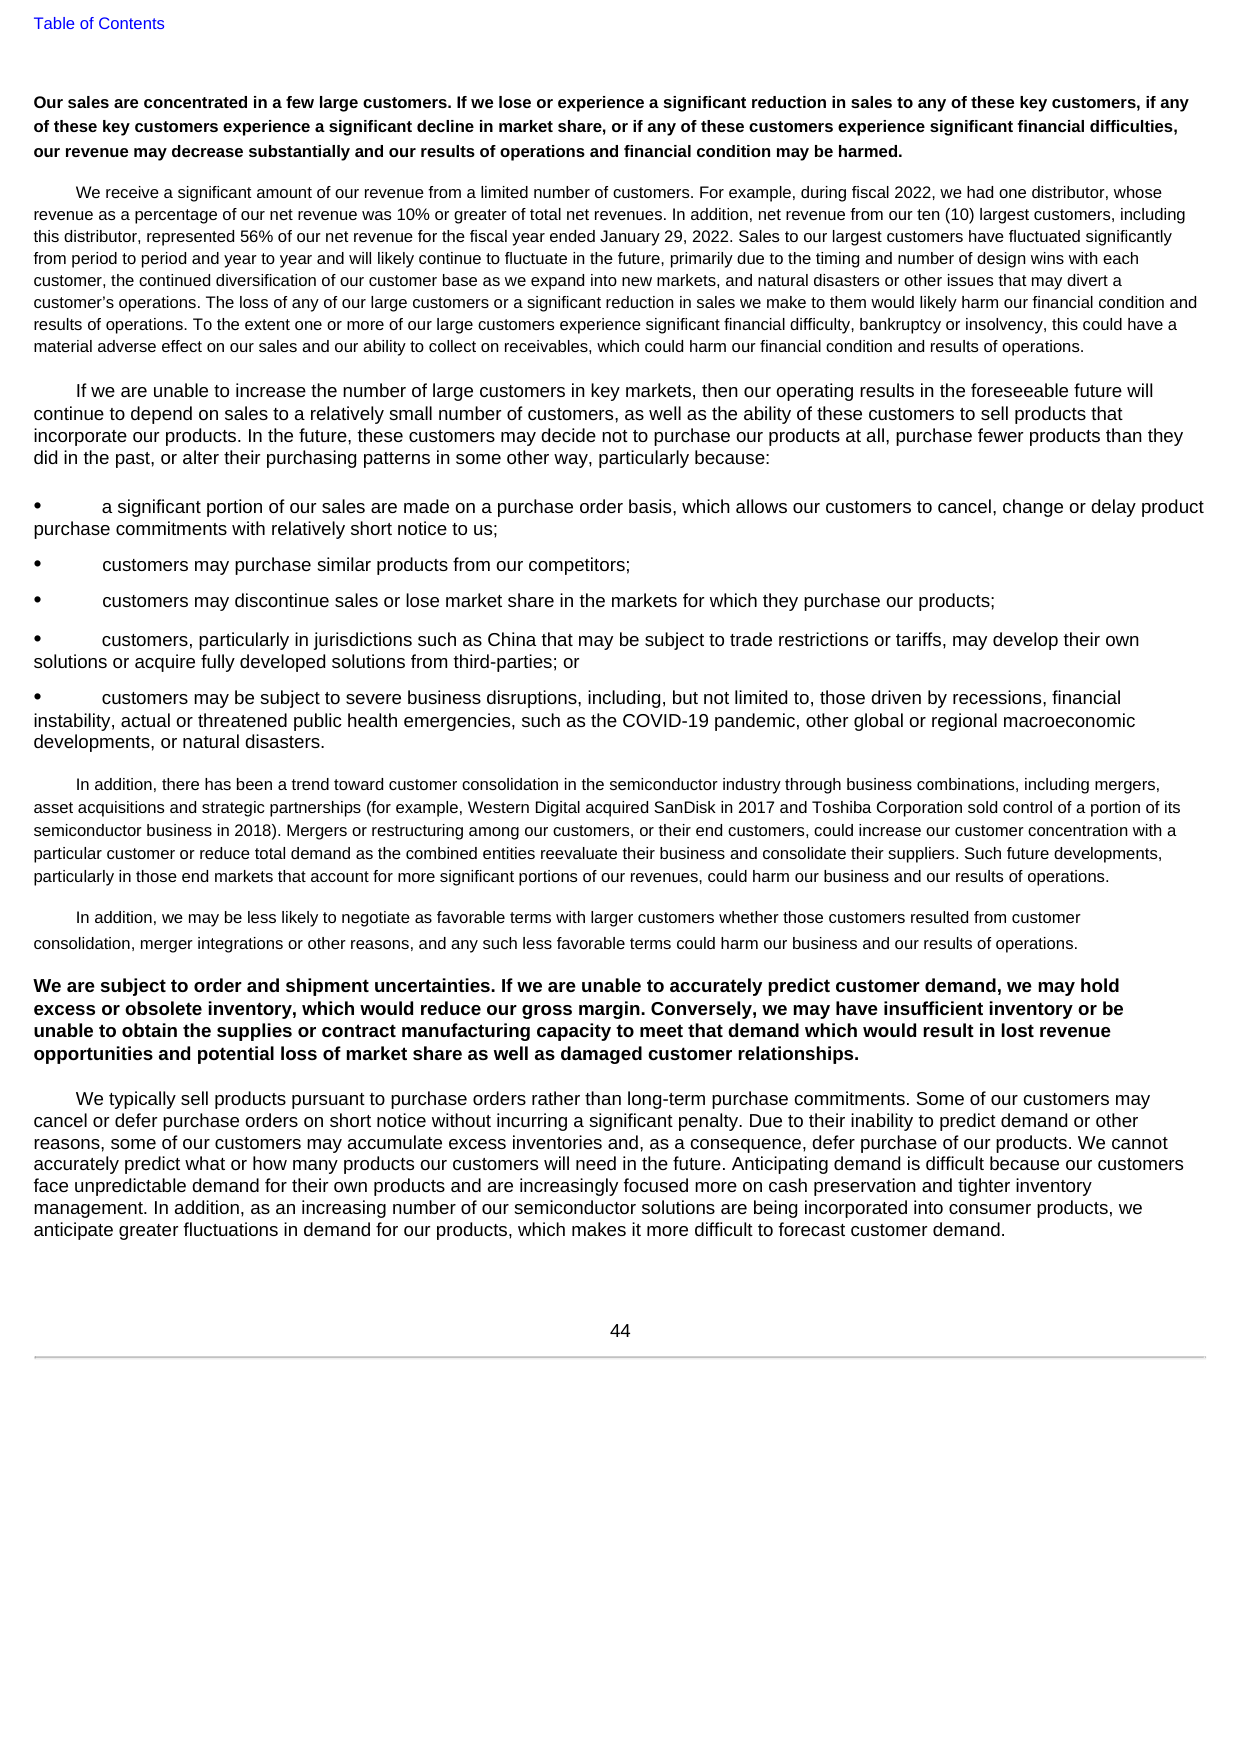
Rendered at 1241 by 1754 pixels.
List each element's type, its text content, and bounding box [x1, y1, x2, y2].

text We typically sell products pursuant to purchase orders rather than long-term purchase commitments. Some of our customers may cancel or defer purchase orders on short notice without incurring a significant penalty. Due to their inability to predict demand or other reasons, some of our customers may accumulate excess inventories and, as a consequence, defer purchase of our products. We cannot accurately predict what or how many products our customers will need in the future. Anticipating demand is difficult because our customers face unpredictable demand for their own products and are increasingly focused more on cash preservation and tighter inventory management. In addition, as an increasing number of our semiconductor solutions are being incorporated into consumer products, we anticipate greater fluctuations in demand for our products, which makes it more difficult to forecast customer demand. [33, 1088, 1201, 1240]
text In addition, there has been a trend toward customer consolidation in the semiconductor industry through business combinations, including mergers, asset acquisitions and strategic partnerships (for example, Western Digital acquired SanDisk in 2017 and Toshiba Corporation sold control of a portion of its semiconductor business in 2018). Mergers or restructuring among our customers, or their end customers, could increase our customer concentration with a particular customer or reduce total demand as the combined entities reevaluate their business and consolidate their suppliers. Such future developments, particularly in those end markets that account for more significant portions of our revenues, could harm our business and our results of operations. [33, 775, 1203, 886]
list customers may be subject to severe business disruptions, including, but not limited to, those driven by recessions, financial instability, actual or threatened public health emergencies, such as the COVID-19 pandemic, other global or regional macroeconomic developments, or natural disasters. [33, 684, 1205, 752]
list customers may purchase similar products from our competitors; [33, 550, 1205, 576]
text Our sales are concentrated in a few large customers. If we lose or experience a significant reduction in sales to any of these key customers, if any of these key customers experience a significant decline in market share, or if any of these customers experience significant financial difficulties, our revenue may decrease substantially and our results of operations and financial condition may be harmed. [33, 93, 1205, 161]
text In addition, we may be less likely to negotiate as favorable terms with larger customers whether those customers resulted from customer consolidation, merger integrations or other reasons, and any such less favorable terms could harm our business and our results of operations. [33, 908, 1099, 953]
text If we are unable to increase the number of large customers in key markets, then our operating results in the foreseeable future will continue to depend on sales to a relatively small number of customers, as well as the ability of these customers to sell products that incorporate our products. In the future, these customers may decide not to purchase our products at all, purchase fewer products than they did in the past, or alter their purchasing patterns in some other way, particularly because: [33, 380, 1199, 468]
text We receive a significant amount of our revenue from a limited number of customers. For example, during fiscal 2022, we had one distributor, whose revenue as a percentage of our net revenue was 10% or greater of total net revenues. In addition, net revenue from our ten (10) largest customers, including this distributor, represented 56% of our net revenue for the fiscal year ended January 29, 2022. Sales to our largest customers have fluctuated significantly from period to period and year to year and will likely continue to fluctuate in the future, primarily due to the timing and number of design wins with each customer, the continued diversification of our customer base as we expand into new markets, and natural disasters or other issues that may divert a customer’s operations. The loss of any of our large customers or a significant reduction in sales we make to them would likely harm our financial condition and results of operations. To the extent one or more of our large customers experience significant financial difficulty, bankruptcy or insolvency, this could have a material adverse effect on our sales and our ability to collect on receivables, which could harm our financial condition and results of operations. [33, 183, 1201, 356]
picture [32, 1353, 1207, 1361]
text 44 [33, 1320, 1207, 1342]
text We are subject to order and shipment uncertainties. If we are unable to accurately predict customer demand, we may hold excess or obsolete inventory, which would reduce our gross margin. Conversely, we may have insufficient inventory or be unable to obtain the supplies or contract manufacturing capacity to meet that demand which would result in lost revenue opportunities and potential loss of market share as well as damaged customer relationships. [33, 975, 1182, 1064]
list a significant portion of our sales are made on a purchase order basis, which allows our customers to cancel, change or delay product purchase commitments with relatively short notice to us; [33, 493, 1205, 539]
list customers may discontinue sales or lose market share in the markets for which they purchase our products; [33, 586, 1205, 613]
text Table of Contents [33, 13, 1205, 33]
list customers, particularly in jurisdictions such as China that may be subject to trade restrictions or tariffs, may develop their own solutions or acquire fully developed solutions from third-parties; or [33, 625, 1205, 672]
